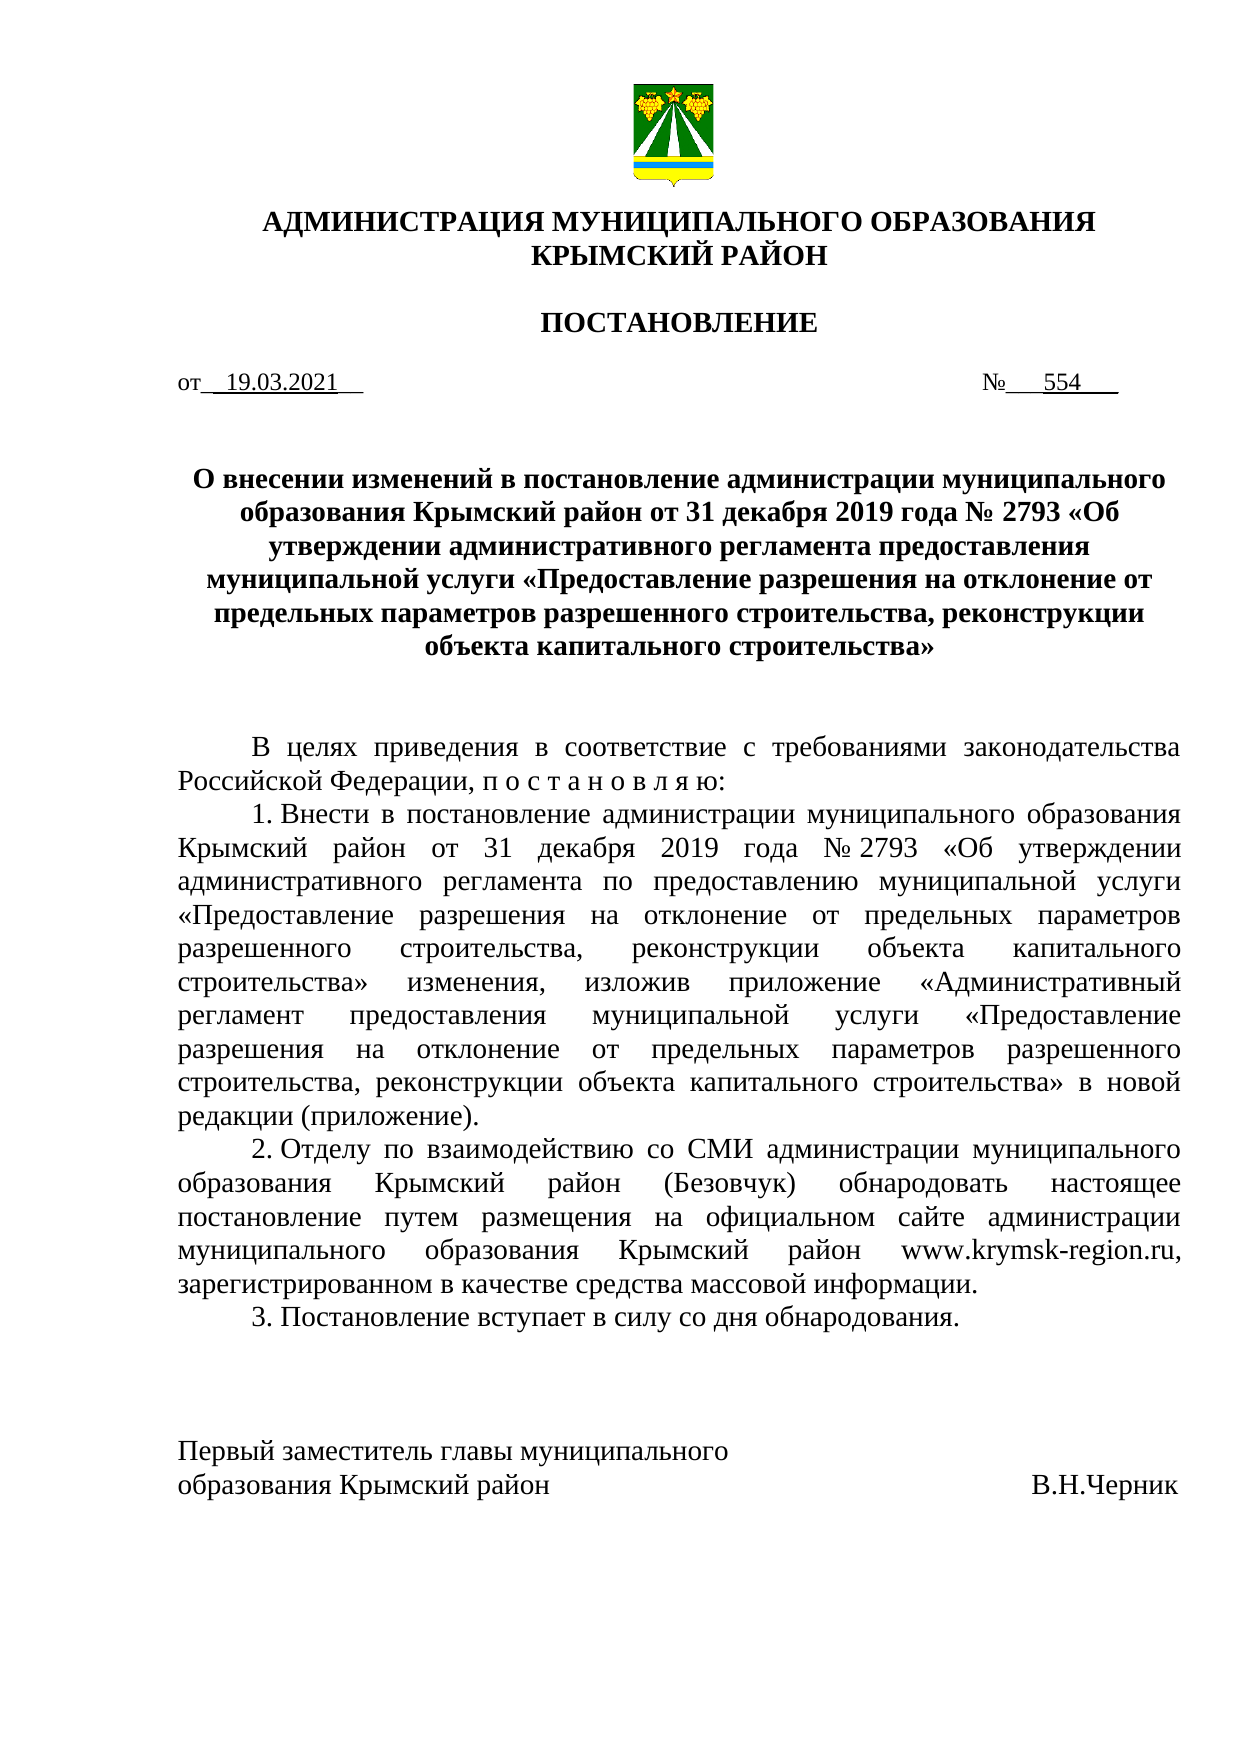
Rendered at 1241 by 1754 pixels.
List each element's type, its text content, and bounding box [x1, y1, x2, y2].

text КРЫМСКИЙ РАЙОН [177, 238, 1181, 271]
text О внесении изменений в постановление администрации муниципального образования Крымский район от 31 декабря 2019 года № 2793 «Об утверждении административного регламента предоставления [177, 461, 1182, 561]
text Первый заместитель главы муниципального [177, 1433, 1181, 1467]
text В целях приведения в соответствие с требованиями законодательства Российской Федерации, п о с т а н о в л я ю: [177, 729, 1181, 796]
text 2. Отделу по взаимодействию со СМИ администрации муниципального образования Крымский район (Безовчук) обнародовать настоящее постановление путем размещения на официальном сайте администрации муниципального образования Крымский район www.krymsk-region.ru, зарегистрированном в качестве средства массовой информации. [177, 1132, 1182, 1299]
text ПОСТАНОВЛЕНИЕ [177, 305, 1181, 338]
text от__19.03.2021__ №___554___ [177, 367, 1181, 396]
text 1. Внести в постановление администрации муниципального образования Крымский район от 31 декабря 2019 года № 2793 «Об утверждении административного регламента по предоставлению муниципальной услуги «Предоставление разрешения на отклонение от предельных параметров разрешенного строительства, реконструкции объекта капитального строительства» изменения, изложив приложение «Административный регламент предоставления муниципальной услуги «Предоставление разрешения на отклонение от предельных параметров разрешенного строительства, реконструкции объекта капитального строительства» в новой редакции (приложение). [177, 796, 1182, 1132]
text образования Крымский район В.Н.Черник [177, 1467, 1181, 1501]
text муниципальной услуги «Предоставление разрешения на отклонение от предельных параметров разрешенного строительства, реконструкции объекта капитального строительства» [177, 561, 1182, 662]
picture [632, 84, 713, 185]
text 3. Постановление вступает в силу со дня обнародования. [177, 1299, 1181, 1333]
text АДМИНИСТРАЦИЯ МУНИЦИПАЛЬНОГО ОБРАЗОВАНИЯ [177, 204, 1181, 238]
